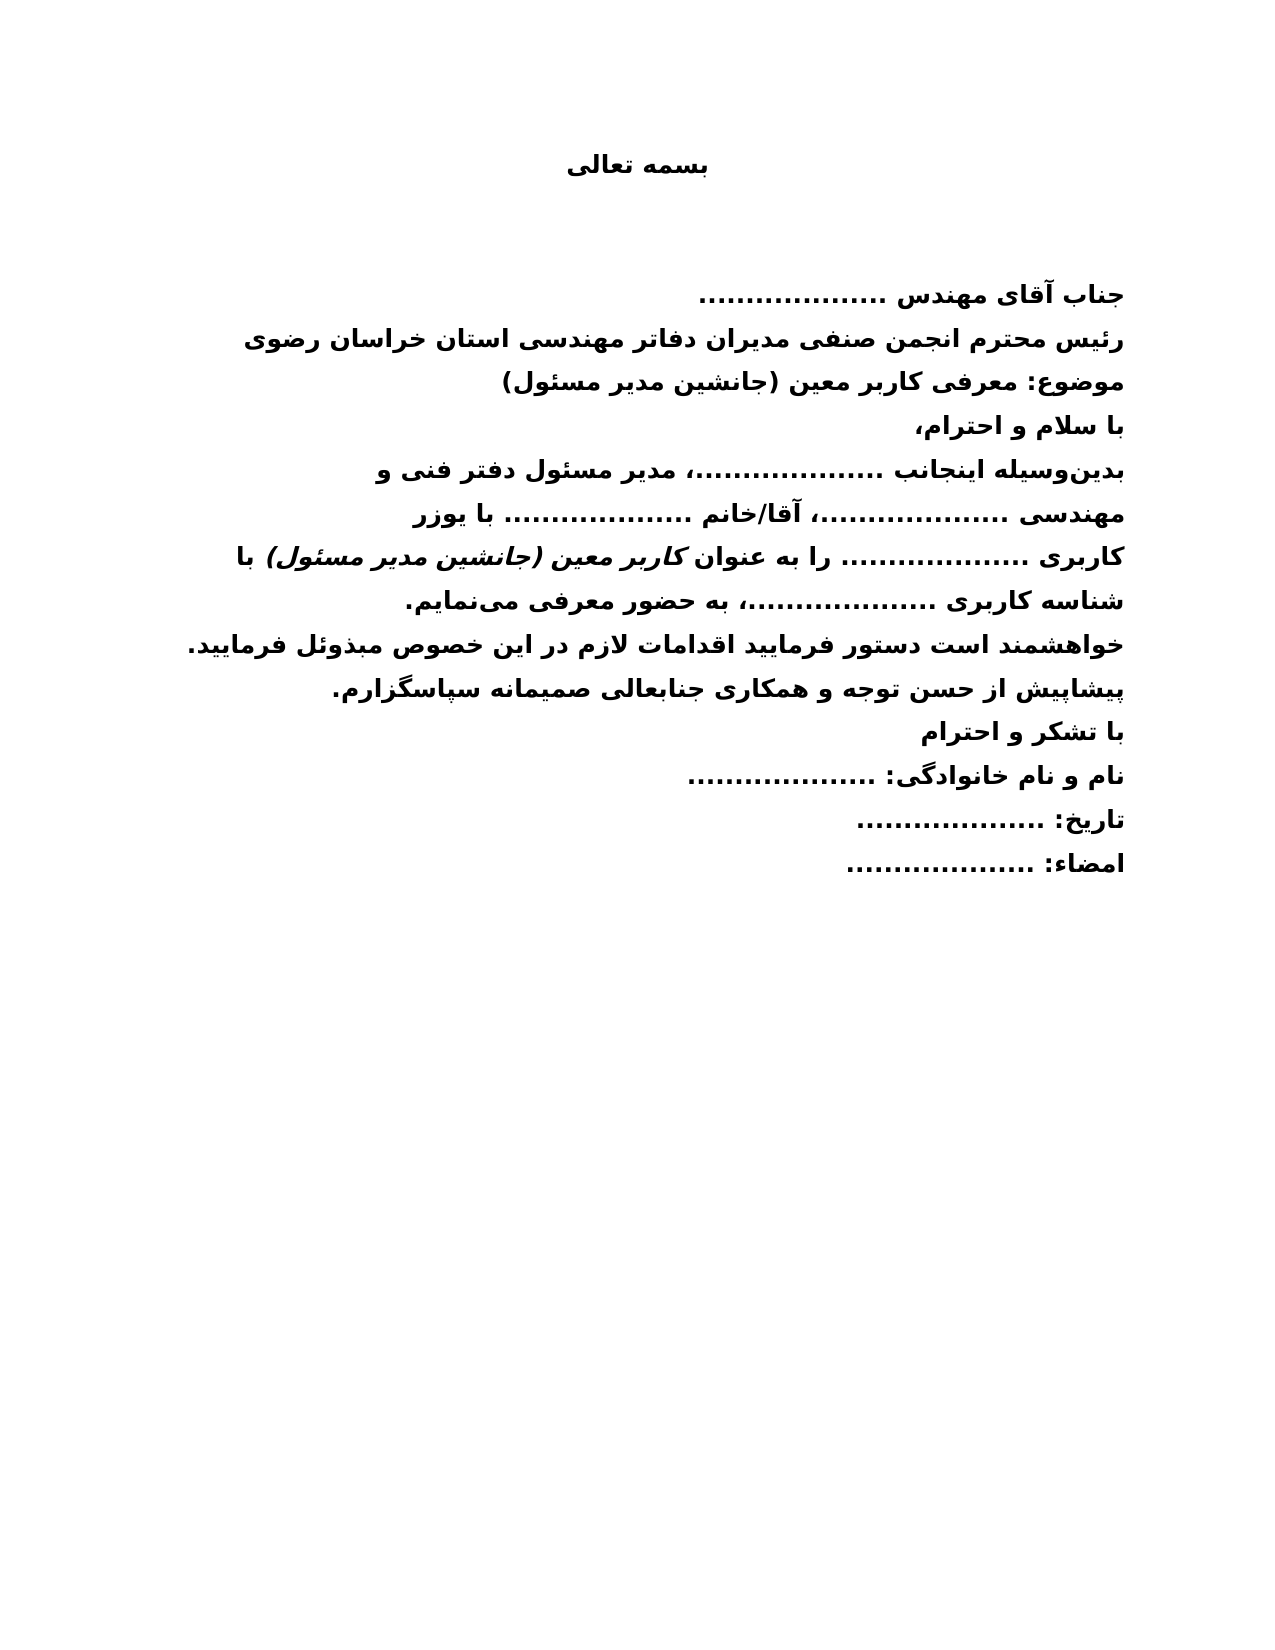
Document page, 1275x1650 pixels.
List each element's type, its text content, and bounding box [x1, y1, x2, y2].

text موضوع: معرفی کاربر معین (جانشین مدیر مسئول) [150, 367, 1125, 397]
text پیشاپیش از حسن توجه و همکاری جنابعالی صمیمانه سپاسگزارم. [150, 674, 1125, 703]
text خواهشمند است دستور فرمایید اقدامات لازم در این خصوص مبذوئل فرمایید. [150, 630, 1125, 659]
text جناب آقای مهندس .................... رئیس محترم انجمن صنفی مدیران دفاتر مهندسی استان خراسان رضوی [150, 280, 1125, 353]
text بسمه تعالی [150, 150, 1125, 179]
text با سلام و احترام، [150, 411, 1125, 440]
text بدین‌وسیله اینجانب ....................، مدیر مسئول دفتر فنی و مهندسی ....................، آقا/خانم .................... با یوزر کاربری .................... را به عنوان کاربر معین (جانشین مدیر مسئول) با شناسه کاربری ....................، به حضور معرفی می‌نمایم. [150, 455, 1125, 615]
text با تشکر و احترام نام و نام خانوادگی: .................... تاریخ: .................... امضاء: .................... [150, 717, 1125, 878]
